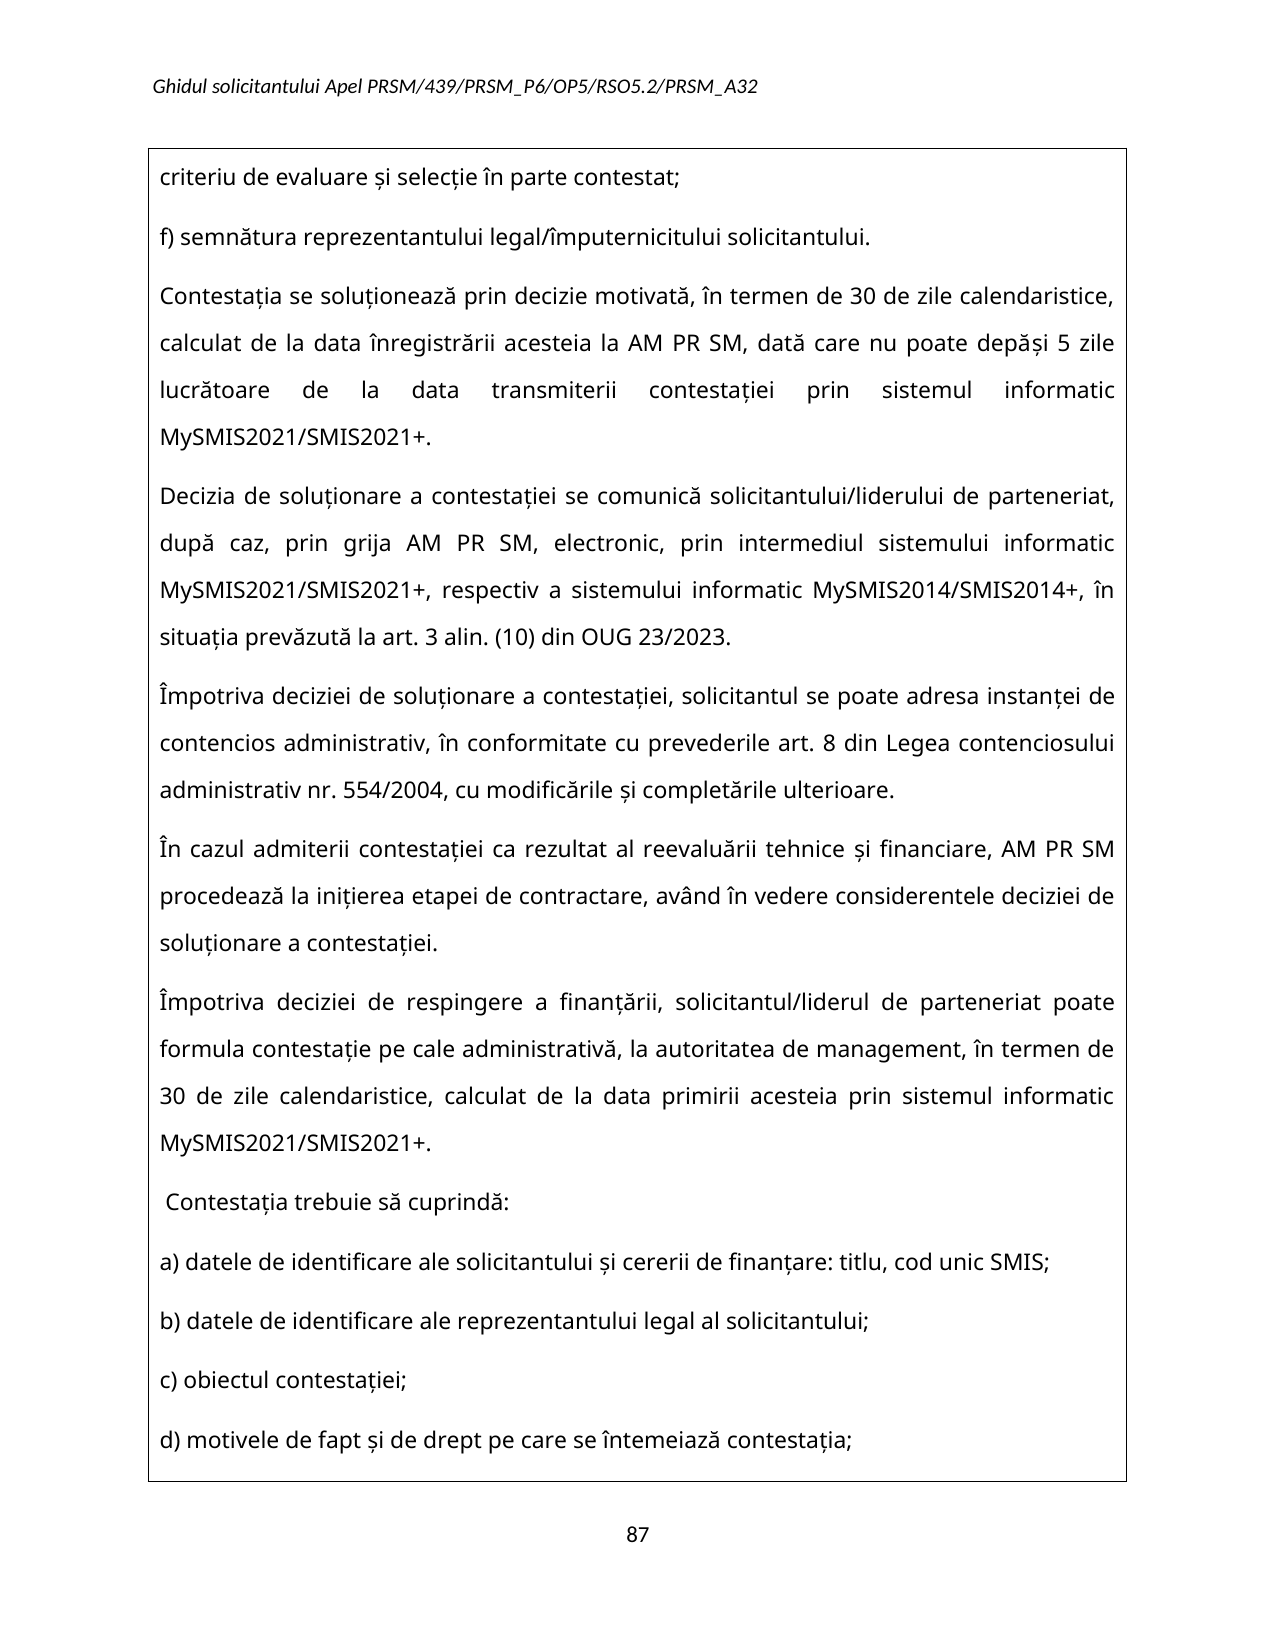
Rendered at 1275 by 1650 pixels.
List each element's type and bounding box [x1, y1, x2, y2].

table_header [149, 149, 1126, 1481]
